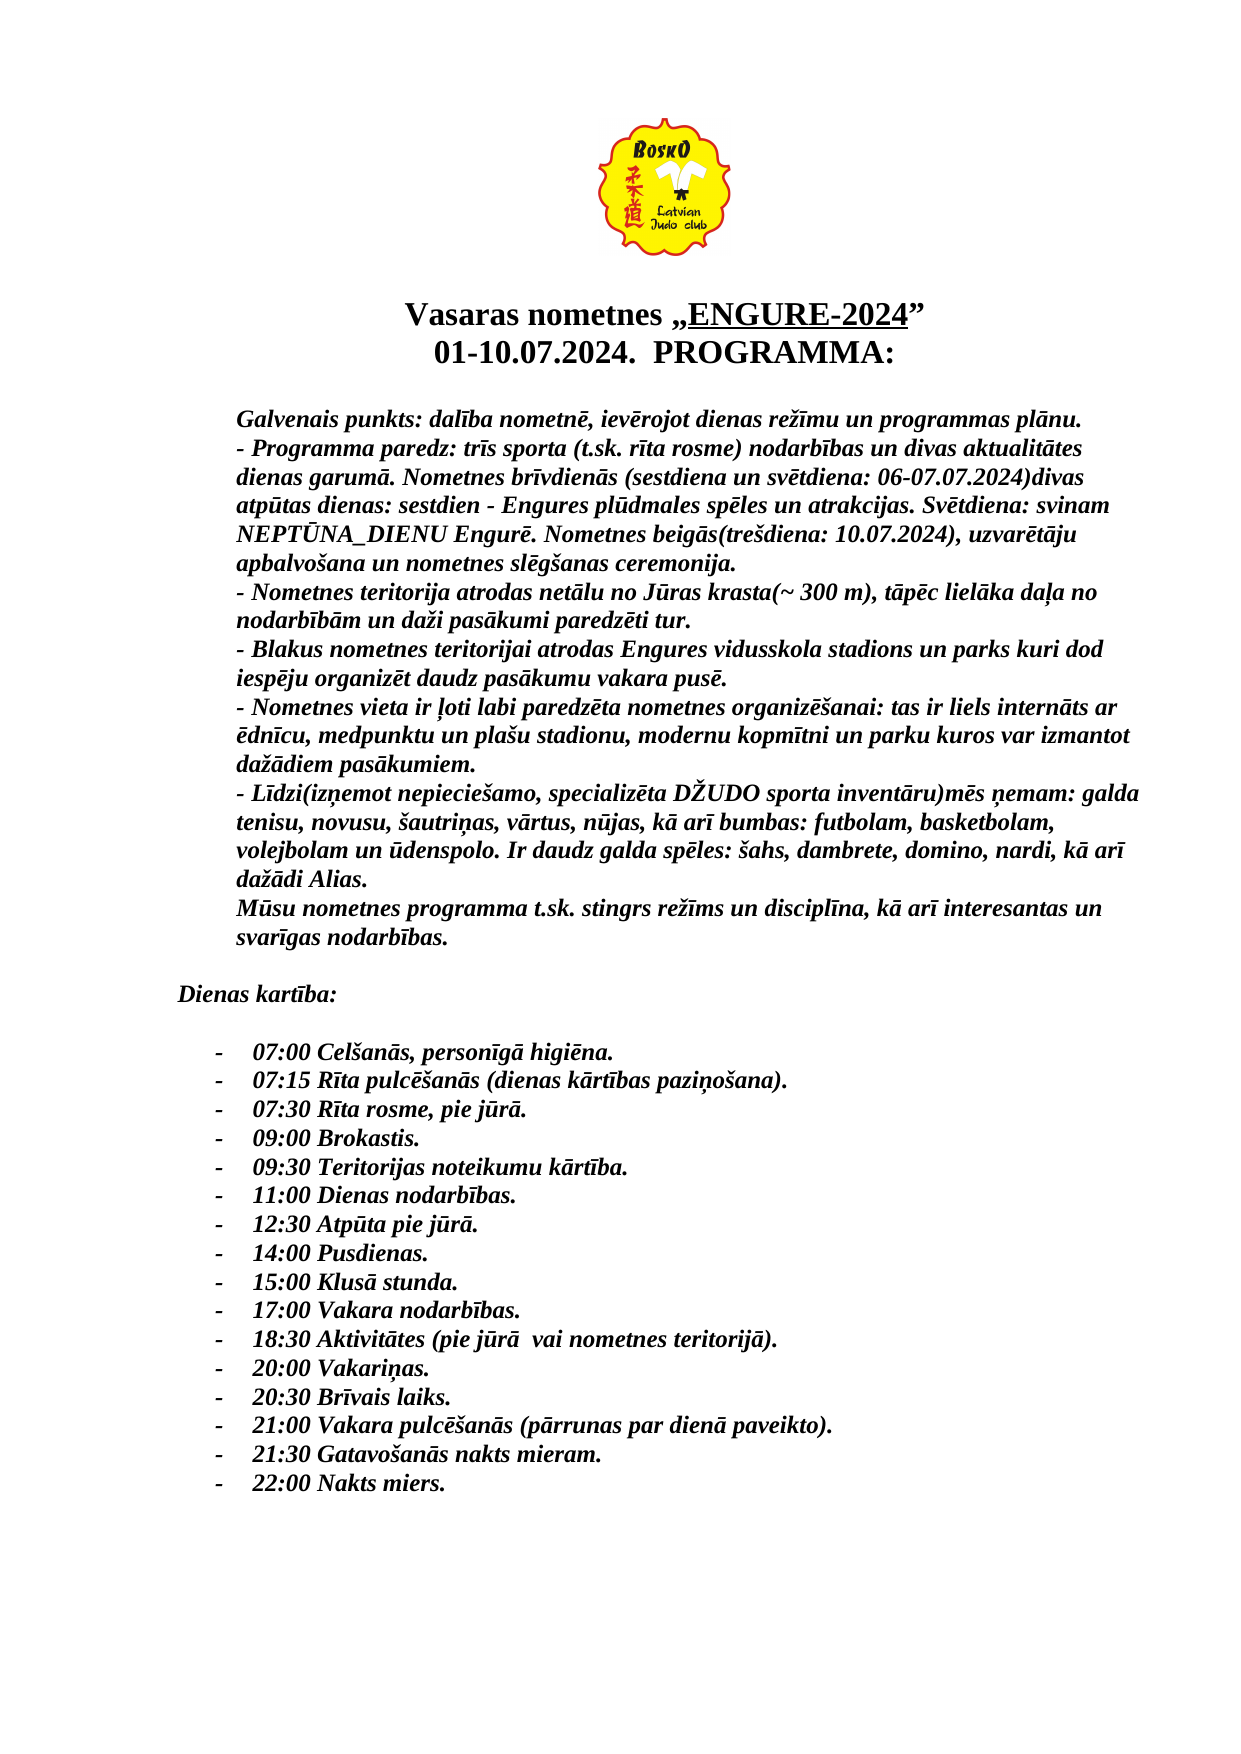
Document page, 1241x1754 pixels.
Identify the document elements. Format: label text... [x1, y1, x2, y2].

list 09:00 Brokastis. [215, 1123, 1152, 1152]
list 12:30 Atpūta pie jūrā. [215, 1209, 1152, 1238]
text - Programma paredz: trīs sporta (t.sk. rīta rosme) nodarbības un divas aktualitātes dienas garumā. Nometnes brīvdienās (sestdiena un svētdiena: 06-07.07.2024)divas atpūtas dienas: sestdien - Engures plūdmales spēles un atrakcijas. Svētdiena: svinam NEPTŪNA_DIENU Engurē. Nometnes beigās(trešdiena: 10.07.2024), uzvarētāju apbalvošana un nometnes slēgšanas ceremonija. [236, 433, 1152, 577]
text Galvenais punkts: dalība nometnē, ievērojot dienas režīmu un programmas plānu. [236, 404, 1152, 433]
list 21:30 Gatavošanās nakts mieram. [215, 1439, 1152, 1468]
list 07:00 Celšanās, personīgā higiēna. [215, 1037, 1152, 1065]
text - Nometnes vieta ir ļoti labi paredzēta nometnes organizēšanai: tas ir liels internāts ar ēdnīcu, medpunktu un plašu stadionu, modernu kopmītni un parku kuros var izmantot dažādiem pasākumiem. [236, 692, 1152, 778]
list 07:30 Rīta rosme, pie jūrā. [215, 1094, 1152, 1123]
list 09:30 Teritorijas noteikumu kārtība. [215, 1152, 1152, 1180]
list 21:00 Vakara pulcēšanās (pārrunas par dienā paveikto). [215, 1410, 1152, 1439]
text Mūsu nometnes programma t.sk. stingrs režīms un disciplīna, kā arī interesantas un svarīgas nodarbības. [236, 893, 1152, 950]
text - Nometnes teritorija atrodas netālu no Jūras krasta(~ 300 m), tāpēc lielāka daļa no nodarbībām un daži pasākumi paredzēti tur. [236, 577, 1152, 634]
text Vasaras nometnes „ENGURE-2024” [177, 294, 1152, 332]
list 18:30 Aktivitātes (pie jūrā vai nometnes teritorijā). [215, 1324, 1152, 1353]
list 14:00 Pusdienas. [215, 1238, 1152, 1267]
text 01-10.07.2024. PROGRAMMA: [177, 332, 1152, 371]
list 20:00 Vakariņas. [215, 1353, 1152, 1382]
list 17:00 Vakara nodarbības. [215, 1295, 1152, 1324]
list 15:00 Klusā stunda. [215, 1267, 1152, 1295]
list 20:30 Brīvais laiks. [215, 1382, 1152, 1410]
list 11:00 Dienas nodarbības. [215, 1180, 1152, 1209]
text - Līdzi(izņemot nepieciešamo, specializēta DŽUDO sporta inventāru)mēs ņemam: galda tenisu, novusu, šautriņas, vārtus, nūjas, kā arī bumbas: futbolam, basketbolam, volejbolam un ūdenspolo. Ir daudz galda spēles: šahs, dambrete, domino, nardi, kā arī dažādi Alias. [236, 778, 1152, 893]
text Dienas kartība: [177, 979, 1152, 1008]
list 22:00 Nakts miers. [215, 1468, 1152, 1497]
picture [598, 118, 731, 256]
text - Blakus nometnes teritorijai atrodas Engures vidusskola stadions un parks kuri dod iespēju organizēt daudz pasākumu vakara pusē. [236, 634, 1152, 692]
list 07:15 Rīta pulcēšanās (dienas kārtības paziņošana). [215, 1065, 1152, 1094]
